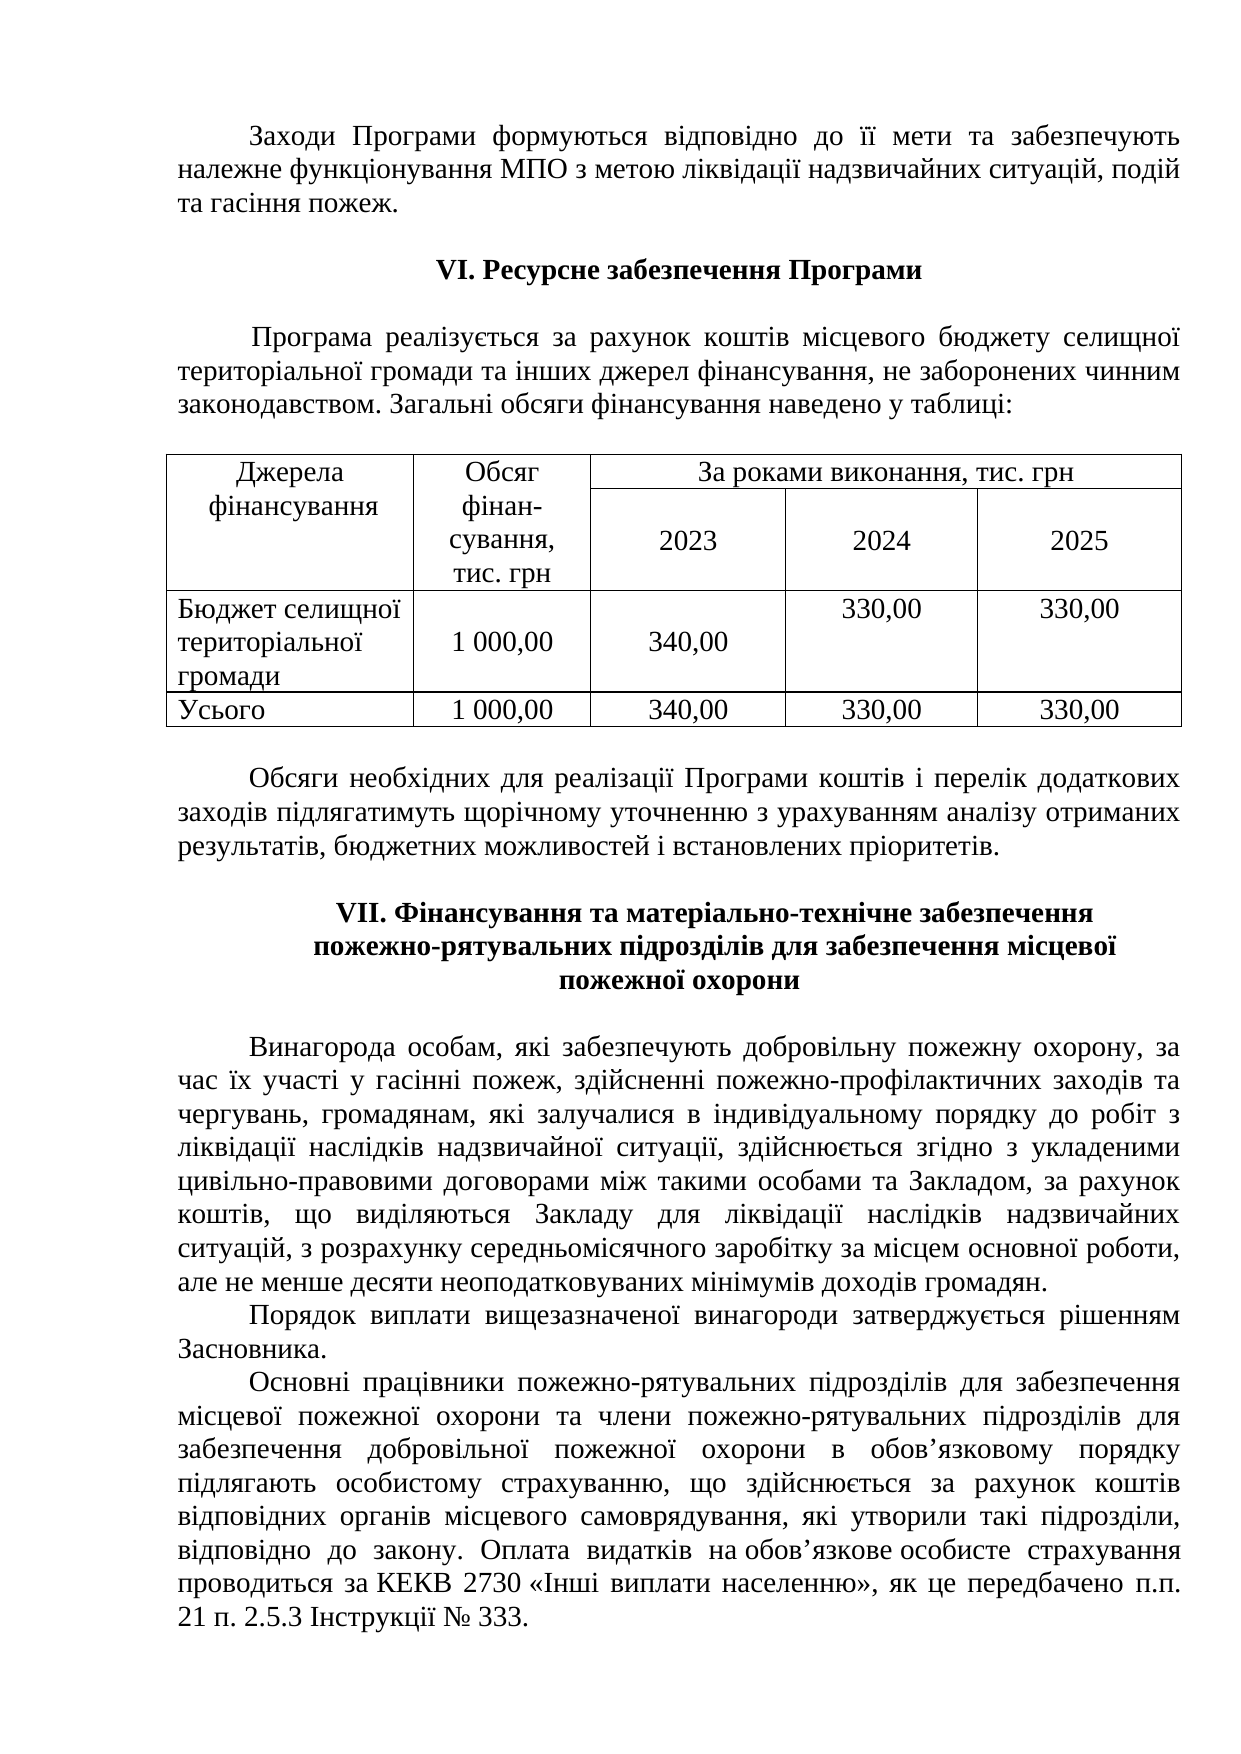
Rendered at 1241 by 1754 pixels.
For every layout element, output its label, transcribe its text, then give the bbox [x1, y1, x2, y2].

text VII. Фінансування та матеріально-технічне забезпечення [177, 895, 1181, 928]
text Основні працівники пожежно-рятувальних підрозділів для забезпечення місцевої пожежної охорони та члени пожежно-рятувальних підрозділів для забезпечення добровільної пожежної охорони в обов’язковому порядку підлягають особистому страхуванню, що здійснюється за рахунок коштів відповідних органів місцевого самоврядування, які утворили такі підрозділи, відповідно до закону. Оплата видатків на обов’язкове особисте страхування проводиться за КЕКВ 2730 «Інші виплати населенню», як це передбачено п.п. 21 п. 2.5.3 Інструкції № 333. [177, 1364, 1181, 1633]
text пожежно-рятувальних підрозділів для забезпечення місцевої пожежної охорони [177, 928, 1181, 995]
table_cell 1 000,00 [414, 693, 590, 726]
text VІ. Ресурсне забезпечення Програми [177, 252, 1181, 286]
table_cell 1 000,00 [414, 591, 590, 691]
text Обсяги необхідних для реалізації Програми коштів і перелік додаткових заходів підлягатимуть щорічному уточненню з урахуванням аналізу отриманих результатів, бюджетних можливостей і встановлених пріоритетів. [177, 761, 1181, 861]
text Програма реалізується за рахунок коштів місцевого бюджету селищної територіальної громади та інших джерел фінансування, не заборонених чинним законодавством. Загальні обсяги фінансування наведено у таблиці: [177, 319, 1181, 420]
table_cell 330,00 [978, 591, 1181, 691]
text Порядок виплати вищезазначеної винагороди затверджується рішенням Засновника. [177, 1297, 1181, 1364]
table_cell 2025 [978, 489, 1181, 590]
table_cell 330,00 [978, 693, 1181, 726]
table_header За роками виконання, тис. грн [591, 455, 1181, 488]
table_header Обсяг фінан-сування, тис. грн [414, 455, 590, 590]
table_cell 330,00 [786, 591, 977, 691]
table_cell 340,00 [591, 693, 785, 726]
table_cell 330,00 [786, 693, 977, 726]
table_cell Бюджет селищної територіальної громади [167, 591, 413, 691]
text Заходи Програми формуються відповідно до її мети та забезпечують належне функціонування МПО з метою ліквідації надзвичайних ситуацій, подій та гасіння пожеж. [177, 118, 1181, 219]
table_cell Усього [167, 693, 413, 726]
table_cell 2023 [591, 489, 785, 590]
table_cell 2024 [786, 489, 977, 590]
table_header Джерела фінансування [167, 455, 413, 590]
text Винагорода особам, які забезпечують добровільну пожежну охорону, за час їх участі у гасінні пожеж, здійсненні пожежно-профілактичних заходів та чергувань, громадянам, які залучалися в індивідуальному порядку до робіт з ліквідації наслідків надзвичайної ситуації, здійснюється згідно з укладеними цивільно-правовими договорами між такими особами та Закладом, за рахунок коштів, що виділяються Закладу для ліквідації наслідків надзвичайних ситуацій, з розрахунку середньомісячного заробітку за місцем основної роботи, але не менше десяти неоподатковуваних мінімумів доходів громадян. [177, 1029, 1181, 1297]
table_cell 340,00 [591, 591, 785, 691]
